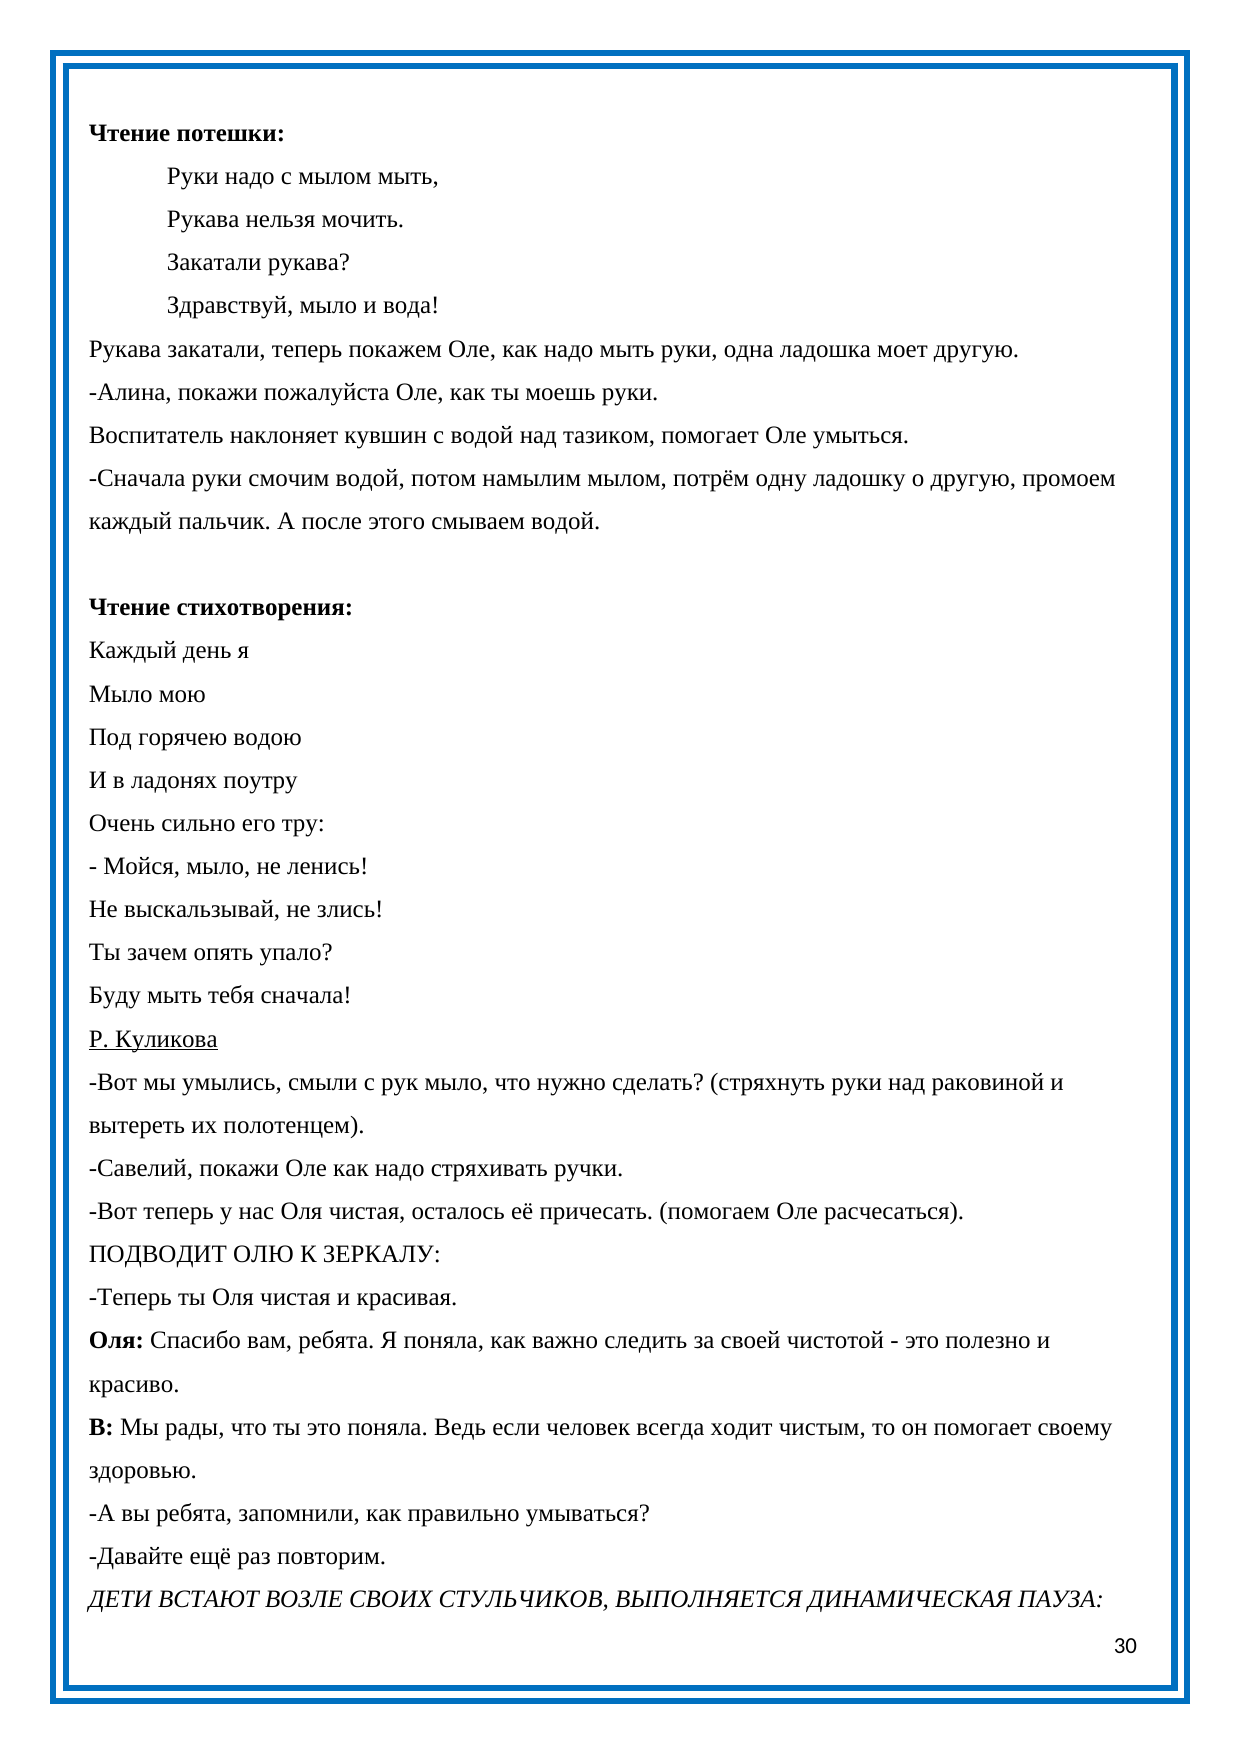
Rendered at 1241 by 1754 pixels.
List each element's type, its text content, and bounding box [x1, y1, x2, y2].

text Чтение стихотворения: [88, 592, 1137, 621]
text Здравствуй, мыло и вода! [167, 291, 1137, 319]
text -Савелий, покажи Оле как надо стряхивать ручки. [88, 1153, 1137, 1182]
text Оля: Спасибо вам, ребята. Я поняла, как важно следить за своей чистотой - это полезно и красиво. [88, 1326, 1137, 1397]
text -Вот теперь у нас Оля чистая, осталось её причесать. (помогаем Оле расчесаться). [88, 1196, 1137, 1225]
text -Алина, покажи пожалуйста Оле, как ты моешь руки. [88, 377, 1137, 406]
text Рукава нельзя мочить. [167, 204, 1137, 233]
text В: Мы рады, что ты это поняла. Ведь если человек всегда ходит чистым, то он помогает своему здоровью. [88, 1412, 1137, 1484]
text Руки надо с мылом мыть, [167, 161, 1137, 190]
text Воспитатель наклоняет кувшин с водой над тазиком, помогает Оле умыться. [88, 420, 1137, 449]
text -Вот мы умылись, смыли с рук мыло, что нужно сделать? (стряхнуть руки над раковиной и вытереть их полотенцем). [88, 1067, 1137, 1139]
text -А вы ребята, запомнили, как правильно умываться? [88, 1498, 1137, 1527]
text -Давайте ещё раз повторим. [88, 1541, 1137, 1570]
text ПОДВОДИТ ОЛЮ К ЗЕРКАЛУ: [88, 1239, 1137, 1268]
text Каждый день я Мыло мою Под горячею водою И в ладонях поутру Очень сильно его тру: - Мойся, мыло, не ленись! Не выскальзывай, не злись! Ты зачем опять упало? Буду мыть тебя сначала! Р. Куликова [88, 636, 1137, 1052]
text Чтение потешки: [88, 118, 1137, 147]
text Рукава закатали, теперь покажем Оле, как надо мыть руки, одна ладошка моет другую. [88, 334, 1137, 362]
text -Теперь ты Оля чистая и красивая. [88, 1282, 1137, 1311]
text -Сначала руки смочим водой, потом намылим мылом, потрём одну ладошку о другую, промоем каждый пальчик. А после этого смываем водой. [88, 463, 1137, 535]
text ДЕТИ ВСТАЮТ ВОЗЛЕ СВОИХ СТУЛЬЧИКОВ, ВЫПОЛНЯЕТСЯ ДИНАМИЧЕСКАЯ ПАУЗА: [88, 1584, 1137, 1613]
text Закатали рукава? [167, 247, 1137, 276]
